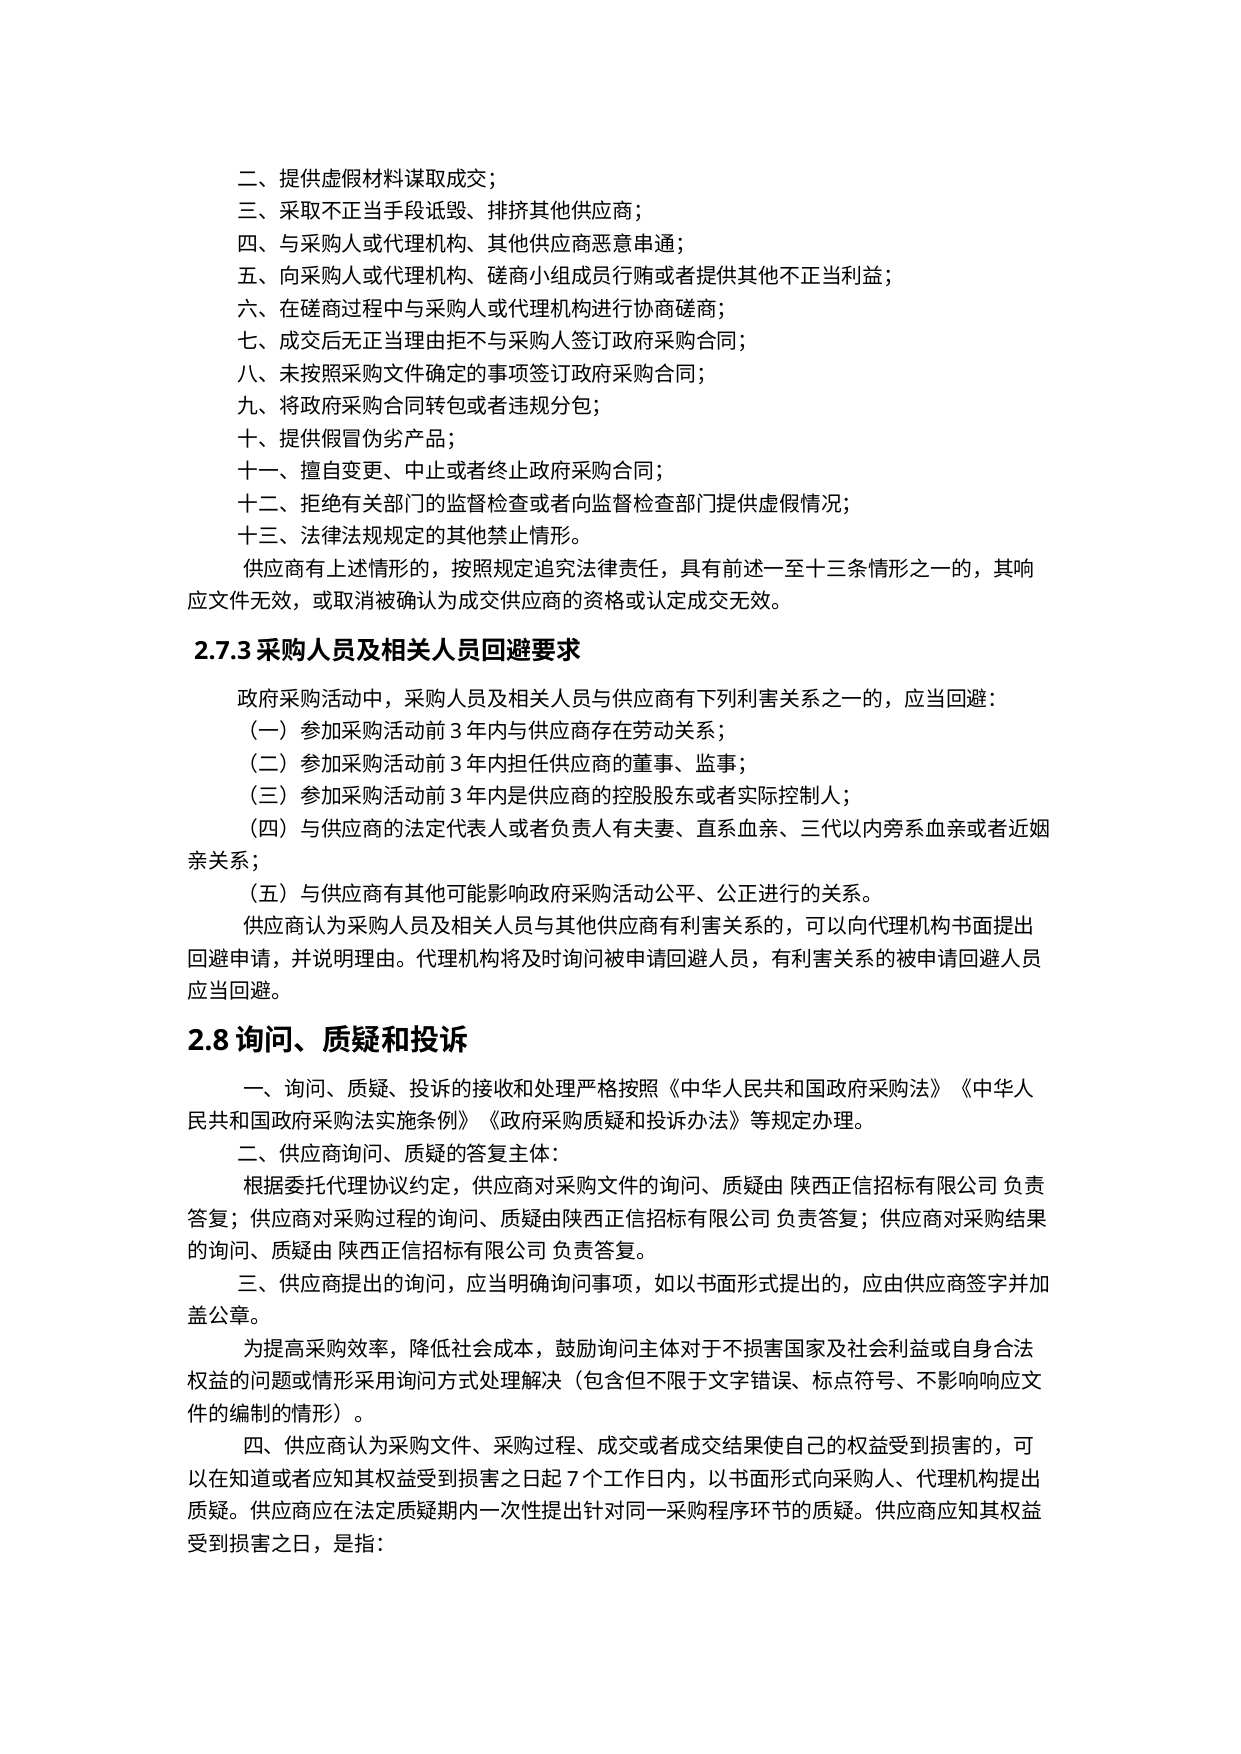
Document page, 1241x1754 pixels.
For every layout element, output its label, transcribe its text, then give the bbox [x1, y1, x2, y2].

text （一）参加采购活动前3年内与供应商存在劳动关系； [187, 714, 1053, 747]
text 九、将政府采购合同转包或者违规分包； [187, 389, 1053, 422]
text 五、向采购人或代理机构、磋商小组成员行贿或者提供其他不正当利益； [187, 259, 1053, 292]
text （四）与供应商的法定代表人或者负责人有夫妻、直系血亲、三代以内旁系血亲或者近姻亲关系； [187, 812, 1053, 877]
text 三、采取不正当手段诋毁、排挤其他供应商； [187, 194, 1053, 227]
text 根据委托代理协议约定，供应商对采购文件的询问、质疑由 陕西正信招标有限公司 负责答复；供应商对采购过程的询问、质疑由陕西正信招标有限公司 负责答复；供应商对采购结果的询问、质疑由 陕西正信招标有限公司 负责答复。 [187, 1169, 1053, 1267]
text 十一、擅自变更、中止或者终止政府采购合同； [187, 454, 1053, 487]
text （三）参加采购活动前3年内是供应商的控股股东或者实际控制人； [187, 779, 1053, 812]
text 供应商认为采购人员及相关人员与其他供应商有利害关系的，可以向代理机构书面提出回避申请，并说明理由。代理机构将及时询问被申请回避人员，有利害关系的被申请回避人员应当回避。 [187, 909, 1053, 1007]
text 二、供应商询问、质疑的答复主体： [187, 1137, 1053, 1169]
text 为提高采购效率，降低社会成本，鼓励询问主体对于不损害国家及社会利益或自身合法权益的问题或情形采用询问方式处理解决（包含但不限于文字错误、标点符号、不影响响应文件的编制的情形）。 [187, 1332, 1053, 1429]
text 一、询问、质疑、投诉的接收和处理严格按照《中华人民共和国政府采购法》《中华人民共和国政府采购法实施条例》《政府采购质疑和投诉办法》等规定办理。 [187, 1072, 1053, 1137]
text 四、与采购人或代理机构、其他供应商恶意串通； [187, 227, 1053, 259]
text 供应商有上述情形的，按照规定追究法律责任，具有前述一至十三条情形之一的，其响应文件无效，或取消被确认为成交供应商的资格或认定成交无效。 [187, 552, 1053, 617]
text 十、提供假冒伪劣产品； [187, 422, 1053, 454]
text 十三、法律法规规定的其他禁止情形。 [187, 519, 1053, 552]
text 2.8询问、质疑和投诉 [187, 1007, 1053, 1072]
text 四、供应商认为采购文件、采购过程、成交或者成交结果使自己的权益受到损害的，可以在知道或者应知其权益受到损害之日起7个工作日内，以书面形式向采购人、代理机构提出质疑。供应商应在法定质疑期内一次性提出针对同一采购程序环节的质疑。供应商应知其权益受到损害之日，是指： [187, 1429, 1053, 1559]
text 六、在磋商过程中与采购人或代理机构进行协商磋商； [187, 292, 1053, 324]
text 三、供应商提出的询问，应当明确询问事项，如以书面形式提出的，应由供应商签字并加盖公章。 [187, 1267, 1053, 1332]
text 七、成交后无正当理由拒不与采购人签订政府采购合同； [187, 324, 1053, 357]
text （五）与供应商有其他可能影响政府采购活动公平、公正进行的关系。 [187, 877, 1053, 909]
text 二、提供虚假材料谋取成交； [187, 162, 1053, 194]
text 政府采购活动中，采购人员及相关人员与供应商有下列利害关系之一的，应当回避： [187, 682, 1053, 714]
text 十二、拒绝有关部门的监督检查或者向监督检查部门提供虚假情况； [187, 487, 1053, 519]
text 八、未按照采购文件确定的事项签订政府采购合同； [187, 357, 1053, 389]
text 2.7.3采购人员及相关人员回避要求 [187, 617, 1053, 682]
text （二）参加采购活动前3年内担任供应商的董事、监事； [187, 747, 1053, 779]
